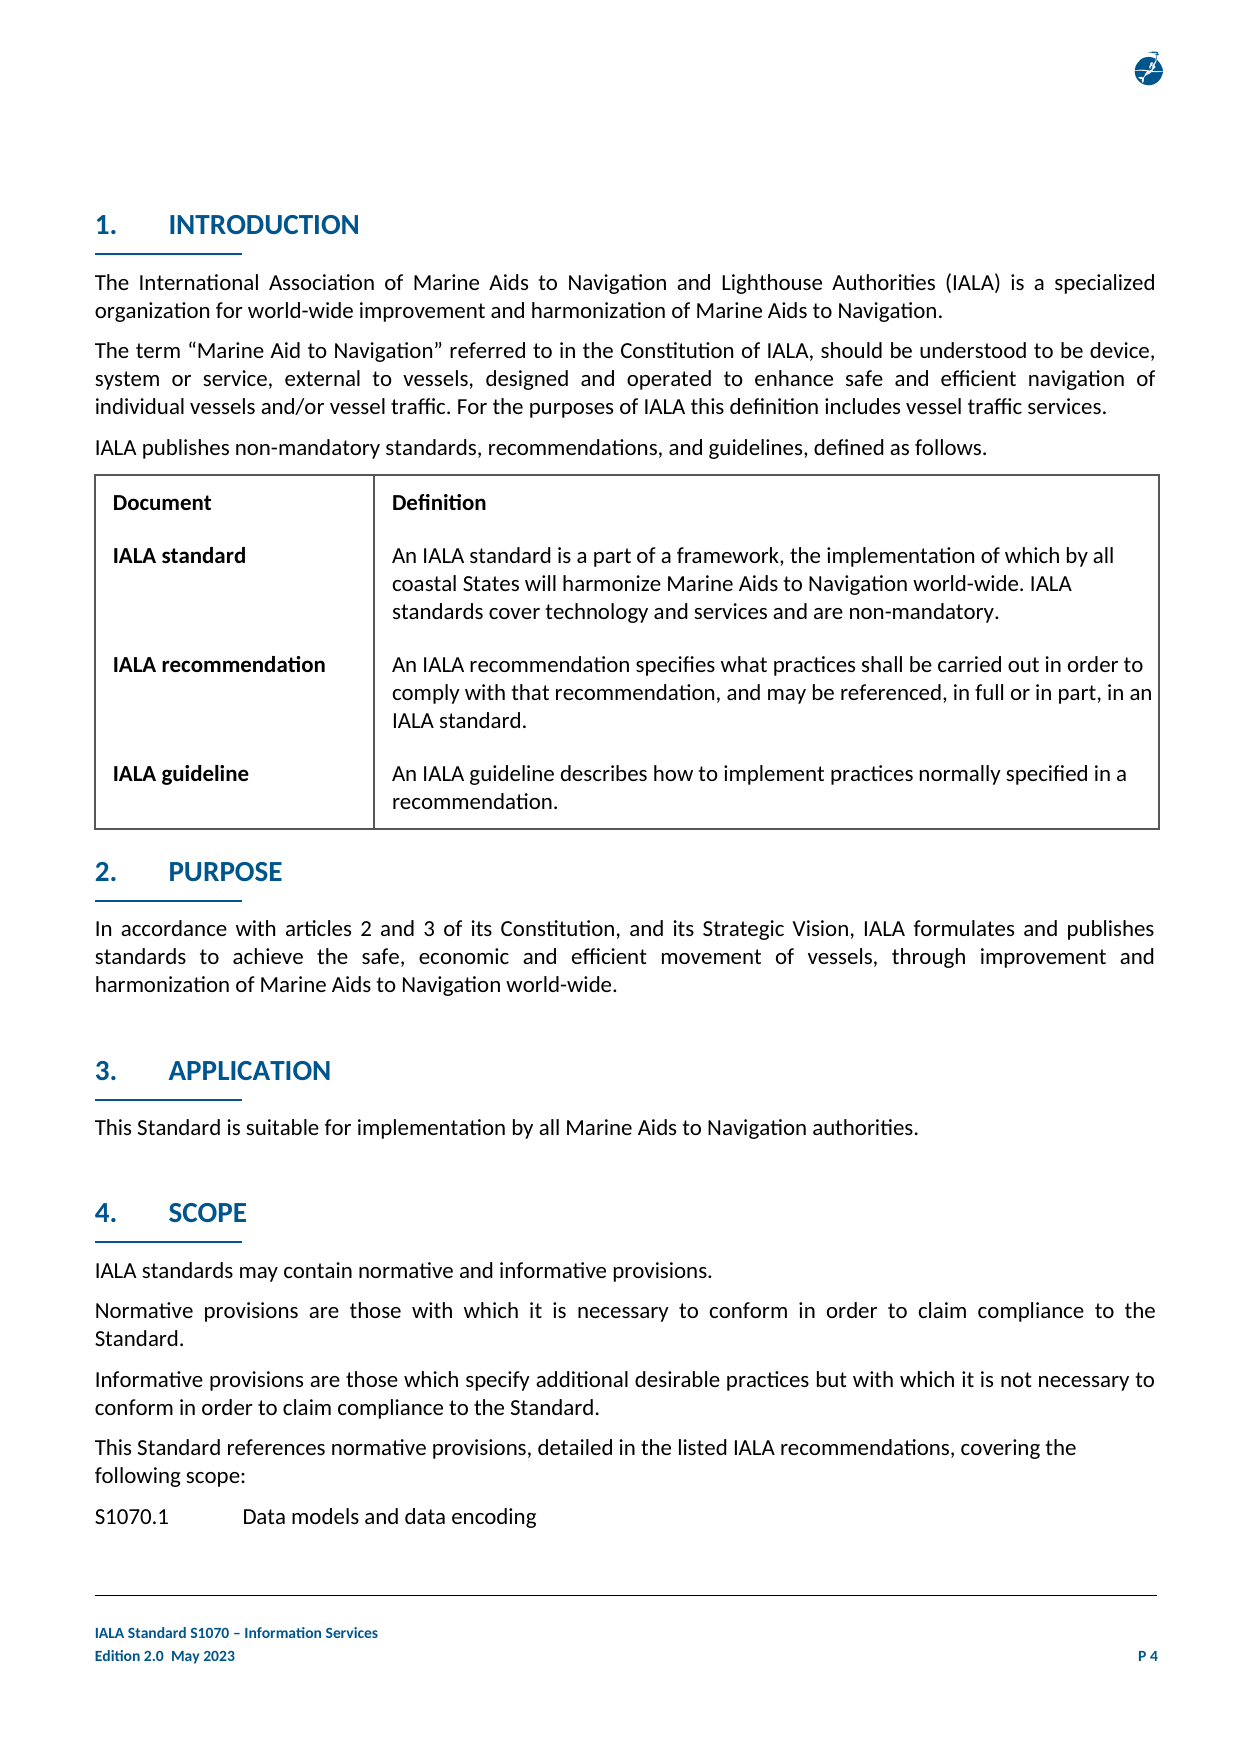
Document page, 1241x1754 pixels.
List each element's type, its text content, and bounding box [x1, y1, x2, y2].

text Normative provisions are those with which it is necessary to conform in order to claim compliance to the Standard. [94, 1296, 1157, 1352]
text In accordance with articles 2 and 3 of its Constitution, and its Strategic Vision, IALA formulates and publishes standards to achieve the safe, economic and efficient movement of vessels, through improvement and harmonization of Marine Aids to Navigation world-wide. [94, 914, 1157, 998]
subtitle SCOPE [94, 1194, 1157, 1230]
text This Standard references normative provisions, detailed in the listed IALA recommendations, covering the following scope: [94, 1433, 1157, 1489]
table_cell IALA guideline [96, 747, 373, 828]
table_cell An IALA standard is a part of a framework, the implementation of which by all coastal States will harmonize Marine Aids to Navigation world-wide. IALA standards cover technology and services and are non-mandatory. [375, 529, 1158, 638]
text IALA standards may contain normative and informative provisions. [94, 1256, 1157, 1284]
subtitle INTRODUCTION [94, 206, 1157, 242]
table_cell An IALA guideline describes how to implement practices normally specified in a recommendation. [375, 747, 1158, 828]
list Data models and data encoding [94, 1502, 1157, 1530]
text The term “Marine Aid to Navigation” referred to in the Constitution of IALA, should be understood to be device, system or service, external to vessels, designed and operated to enhance safe and efficient navigation of individual vessels and/or vessel traffic. For the purposes of IALA this definition includes vessel traffic services. [94, 336, 1157, 421]
table_cell IALA standard [96, 529, 373, 638]
text This Standard is suitable for implementation by all Marine Aids to Navigation authorities. [94, 1113, 1157, 1141]
text IALA publishes non-mandatory standards, recommendations, and guidelines, defined as follows. [94, 433, 1157, 461]
picture [1103, 1, 1222, 120]
text Informative provisions are those which specify additional desirable practices but with which it is not necessary to conform in order to claim compliance to the Standard. [94, 1365, 1157, 1421]
text The International Association of Marine Aids to Navigation and Lighthouse Authorities (IALA) is a specialized organization for world-wide improvement and harmonization of Marine Aids to Navigation. [94, 268, 1157, 324]
table_header Document [96, 476, 373, 529]
table_header Definition [375, 476, 1158, 529]
table_cell An IALA recommendation specifies what practices shall be carried out in order to comply with that recommendation, and may be referenced, in full or in part, in an IALA standard. [375, 638, 1158, 747]
subtitle APPLICATION [94, 1052, 1157, 1087]
table_cell IALA recommendation [96, 638, 373, 747]
subtitle PURPOSE [94, 853, 1157, 888]
